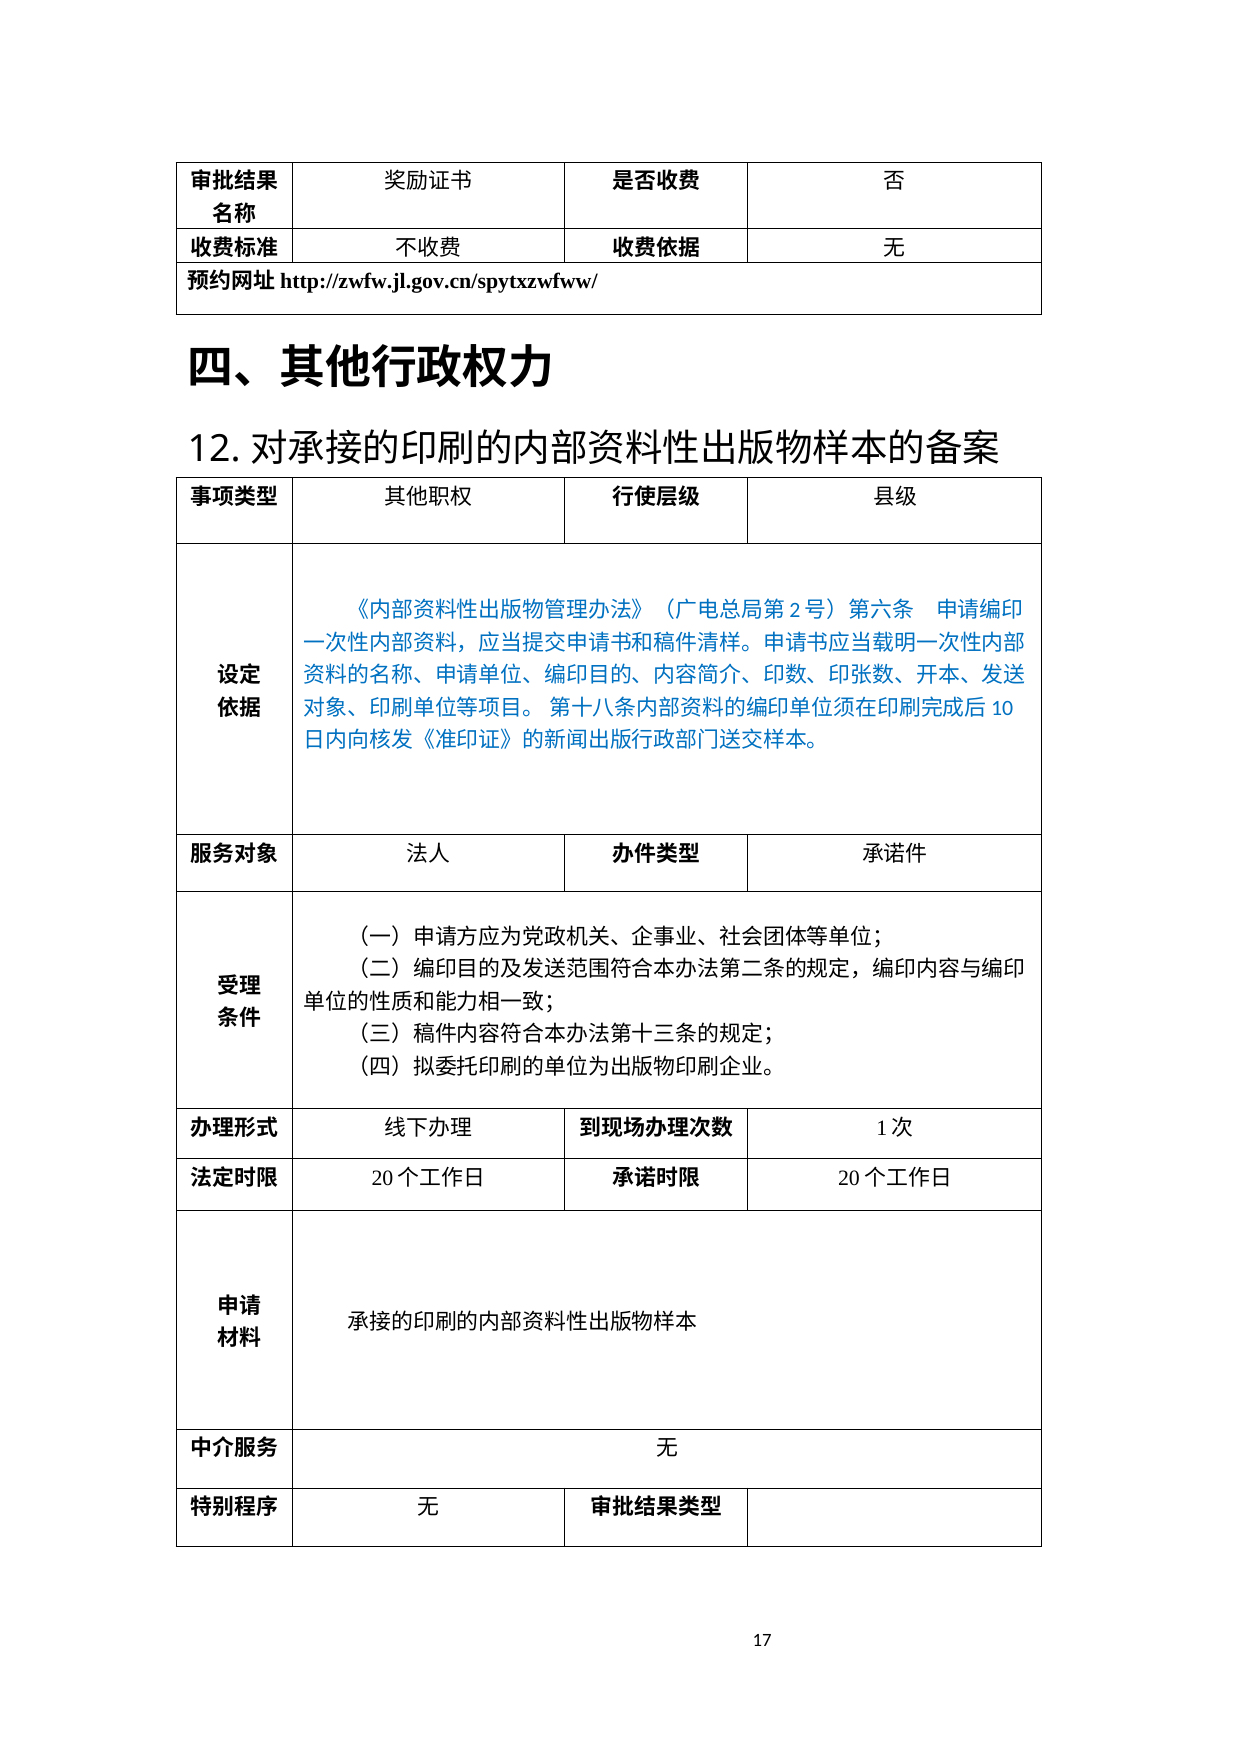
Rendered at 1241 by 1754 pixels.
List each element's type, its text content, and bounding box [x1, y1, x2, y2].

table_cell 奖励证书 [293, 163, 564, 228]
table_cell 20个工作日 [293, 1159, 564, 1210]
table_cell 收费标准 [177, 229, 292, 262]
table_cell 服务对象 [177, 835, 292, 891]
table_header 其他职权 [293, 478, 564, 543]
table_cell 《内部资料性出版物管理办法》（广电总局第2号）第六条 申请编印一次性内部资料，应当提交申请书和稿件清样。申请书应当载明一次性内部资料的名称、申请单位、编印目的、内容简介、印数、印张数、开本、发送对象、印刷单位等项目。 第十八条内部资料的编印单位须在印刷完成后10日内向核发《准印证》的新闻出版行政部门送交样本。 [293, 544, 1041, 834]
table_cell 办件类型 [565, 835, 747, 891]
table_header 县级 [748, 478, 1041, 543]
table_cell 受理 条件 [177, 892, 292, 1108]
table_cell 审批结果类型 [565, 1489, 747, 1546]
table_cell 审批结果名称 [177, 163, 292, 228]
table_cell 20个工作日 [748, 1159, 1041, 1210]
table_cell （一）申请方应为党政机关、企事业、社会团体等单位； （二）编印目的及发送范围符合本办法第二条的规定，编印内容与编印单位的性质和能力相一致； （三）稿件内容符合本办法第十三条的规定； （四）拟委托印刷的单位为出版物印刷企业。 [293, 892, 1041, 1108]
table_cell 是否收费 [565, 163, 747, 228]
list 对承接的印刷的内部资料性出版物样本的备案 [187, 412, 1053, 477]
table_cell 申请 材料 [177, 1211, 292, 1429]
table_cell 无 [748, 229, 1041, 262]
table_cell 无 [293, 1489, 564, 1546]
table_cell 线下办理 [293, 1109, 564, 1158]
table_cell 承诺时限 [565, 1159, 747, 1210]
table_cell 设定 依据 [177, 544, 292, 834]
table_cell 特别程序 [177, 1489, 292, 1546]
table_cell 不收费 [293, 229, 564, 262]
table_cell 收费依据 [565, 229, 747, 262]
table_cell 预约网址 http://zwfw.jl.gov.cn/spytxzwfww/ [177, 263, 1041, 314]
table_cell 否 [748, 163, 1041, 228]
table_cell 法人 [293, 835, 564, 891]
table_cell 法定时限 [177, 1159, 292, 1210]
table_cell 办理形式 [177, 1109, 292, 1158]
table_cell 中介服务 [177, 1430, 292, 1488]
table_cell 无 [293, 1430, 1041, 1488]
list 其他行政权力 [187, 315, 1053, 412]
table_cell 承接的印刷的内部资料性出版物样本 [293, 1211, 1041, 1429]
table_cell 到现场办理次数 [565, 1109, 747, 1158]
table_cell 承诺件 [748, 835, 1041, 891]
table_cell [748, 1489, 1041, 1546]
table_header 行使层级 [565, 478, 747, 543]
table_header 事项类型 [177, 478, 292, 543]
table_cell 1次 [748, 1109, 1041, 1158]
